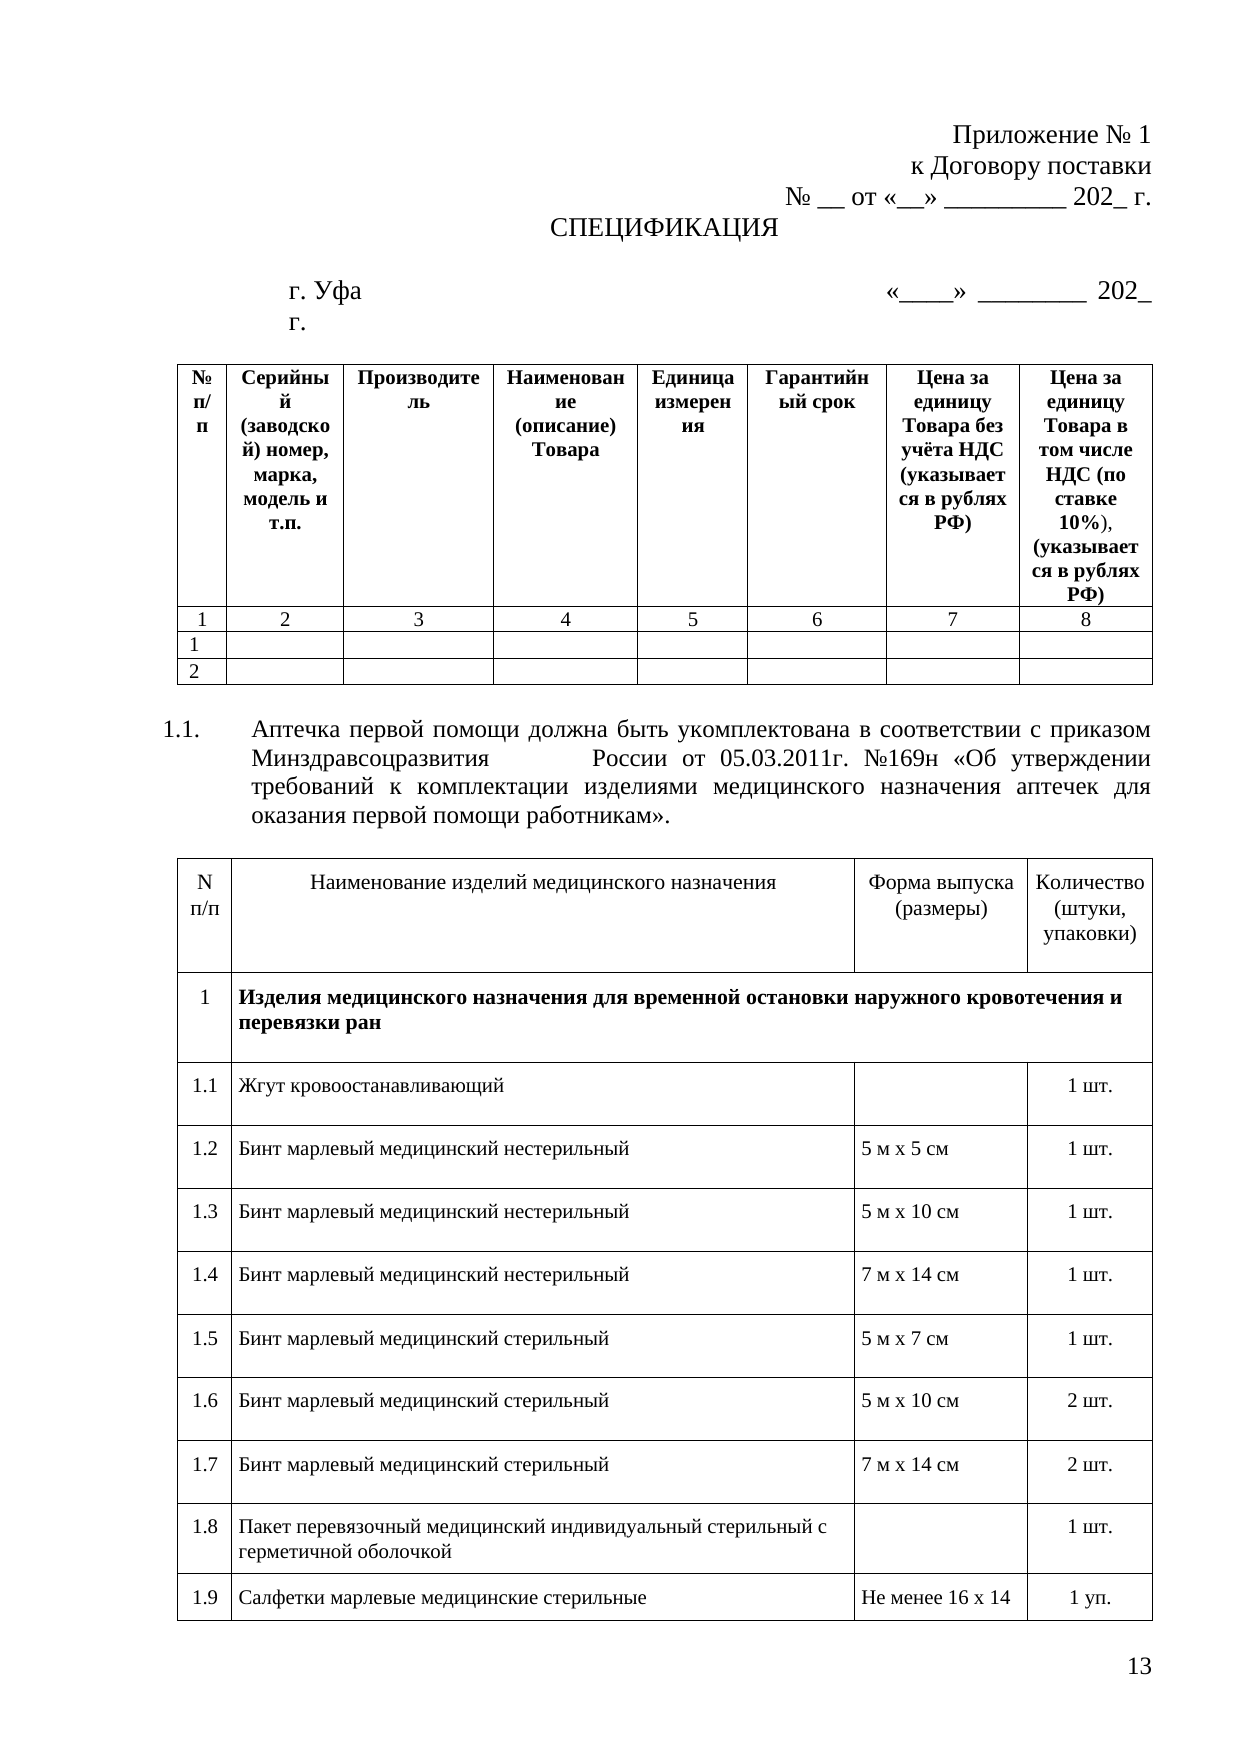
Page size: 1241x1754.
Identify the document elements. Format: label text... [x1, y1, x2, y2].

table_cell 5 м x 7 см [855, 1315, 1027, 1377]
table_cell 1.8 [178, 1504, 231, 1573]
table_cell 1 уп. [1028, 1574, 1152, 1619]
table_cell [227, 659, 343, 684]
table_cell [855, 1574, 1027, 1619]
table_cell [344, 659, 493, 684]
table_cell [748, 659, 886, 684]
text № __ от «__» _________ 202_ г. [177, 180, 1152, 212]
table_header № п/п [178, 365, 226, 606]
table_cell 8 [1020, 607, 1152, 631]
table_cell [494, 659, 637, 684]
table_cell [855, 1063, 1027, 1125]
table_cell 3 [344, 607, 493, 631]
table_header Производитель [344, 365, 493, 606]
table_cell [748, 632, 886, 658]
text СПЕЦИФИКАЦИЯ [177, 212, 1152, 243]
table_cell [1020, 632, 1152, 658]
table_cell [232, 1574, 854, 1619]
table_cell 1.9 [178, 1574, 231, 1619]
table_cell 2 шт. [1028, 1441, 1152, 1503]
table_header N п/п [178, 859, 231, 972]
table_cell 5 м x 10 см [855, 1189, 1027, 1251]
table_header Наименование (описание) Товара [494, 365, 637, 606]
table_cell [887, 632, 1019, 658]
table_cell 1 шт. [1028, 1126, 1152, 1188]
table_cell [638, 632, 747, 658]
table_cell [344, 632, 493, 658]
table_cell 4 [494, 607, 637, 631]
table_cell [494, 632, 637, 658]
table_cell Бинт марлевый медицинский нестерильный [232, 1189, 854, 1251]
table_cell 1.7 [178, 1441, 231, 1503]
table_cell 1.2 [178, 1126, 231, 1188]
table_cell 2 [178, 659, 226, 684]
table_cell 1 шт. [1028, 1063, 1152, 1125]
list Аптечка первой помощи должна быть укомплектована в соответствии с приказом Минздравсоцразвития России от 05.03.2011г. №169н «Об утверждении требований к комплектации изделиями медицинского назначения аптечек для оказания первой помощи работникам». [162, 714, 1152, 829]
table_cell Бинт марлевый медицинский стерильный [232, 1315, 854, 1377]
table_cell Бинт марлевый медицинский стерильный [232, 1378, 854, 1440]
table_cell 5 [638, 607, 747, 631]
table_cell 7 [887, 607, 1019, 631]
table_header Гарантийный срок [748, 365, 886, 606]
table_cell 2 [227, 607, 343, 631]
table_cell [887, 659, 1019, 684]
table_cell [638, 659, 747, 684]
table_header Единица измерения [638, 365, 747, 606]
text г. Уфа «____» ________ 202_ г. [288, 274, 1152, 336]
table_cell [1020, 659, 1152, 684]
table_header Цена за единицу Товара в том числе НДС (по ставке 10%), (указывается в рублях РФ) [1020, 365, 1152, 606]
table_cell Жгут кровоостанавливающий [232, 1063, 854, 1125]
table_cell 1 шт. [1028, 1315, 1152, 1377]
table_cell 7 м x 14 см [855, 1252, 1027, 1314]
table_cell [855, 1504, 1027, 1573]
table_cell 1 шт. [1028, 1189, 1152, 1251]
table_cell 1.4 [178, 1252, 231, 1314]
table_cell [227, 632, 343, 658]
table_header Цена за единицу Товара без учёта НДС (указывается в рублях РФ) [887, 365, 1019, 606]
table_cell 5 м x 5 см [855, 1126, 1027, 1188]
table_cell Пакет перевязочный медицинский индивидуальный стерильный с герметичной оболочкой [232, 1504, 854, 1573]
table_header Наименование изделий медицинского назначения [232, 859, 854, 972]
table_cell 1 [178, 632, 226, 658]
table_cell 1 [178, 607, 226, 631]
table_cell 5 м x 10 см [855, 1378, 1027, 1440]
table_cell Изделия медицинского назначения для временной остановки наружного кровотечения и перевязки ран [232, 973, 1152, 1062]
text к Договору поставки [177, 149, 1152, 180]
table_header Форма выпуска (размеры) [855, 859, 1027, 972]
table_cell 6 [748, 607, 886, 631]
table_header Количество (штуки, упаковки) [1028, 859, 1152, 972]
table_cell 7 м x 14 см [855, 1441, 1027, 1503]
table_cell 1.3 [178, 1189, 231, 1251]
table_cell 1 шт. [1028, 1504, 1152, 1573]
table_cell 1 [178, 973, 231, 1062]
table_cell Бинт марлевый медицинский стерильный [232, 1441, 854, 1503]
table_cell 2 шт. [1028, 1378, 1152, 1440]
table_cell 1 шт. [1028, 1252, 1152, 1314]
table_cell 1.6 [178, 1378, 231, 1440]
table_cell 1.5 [178, 1315, 231, 1377]
table_header Серийный (заводской) номер, марка, модель и т.п. [227, 365, 343, 606]
text Приложение № 1 [177, 118, 1152, 149]
table_cell Бинт марлевый медицинский нестерильный [232, 1126, 854, 1188]
table_cell Бинт марлевый медицинский нестерильный [232, 1252, 854, 1314]
table_cell 1.1 [178, 1063, 231, 1125]
